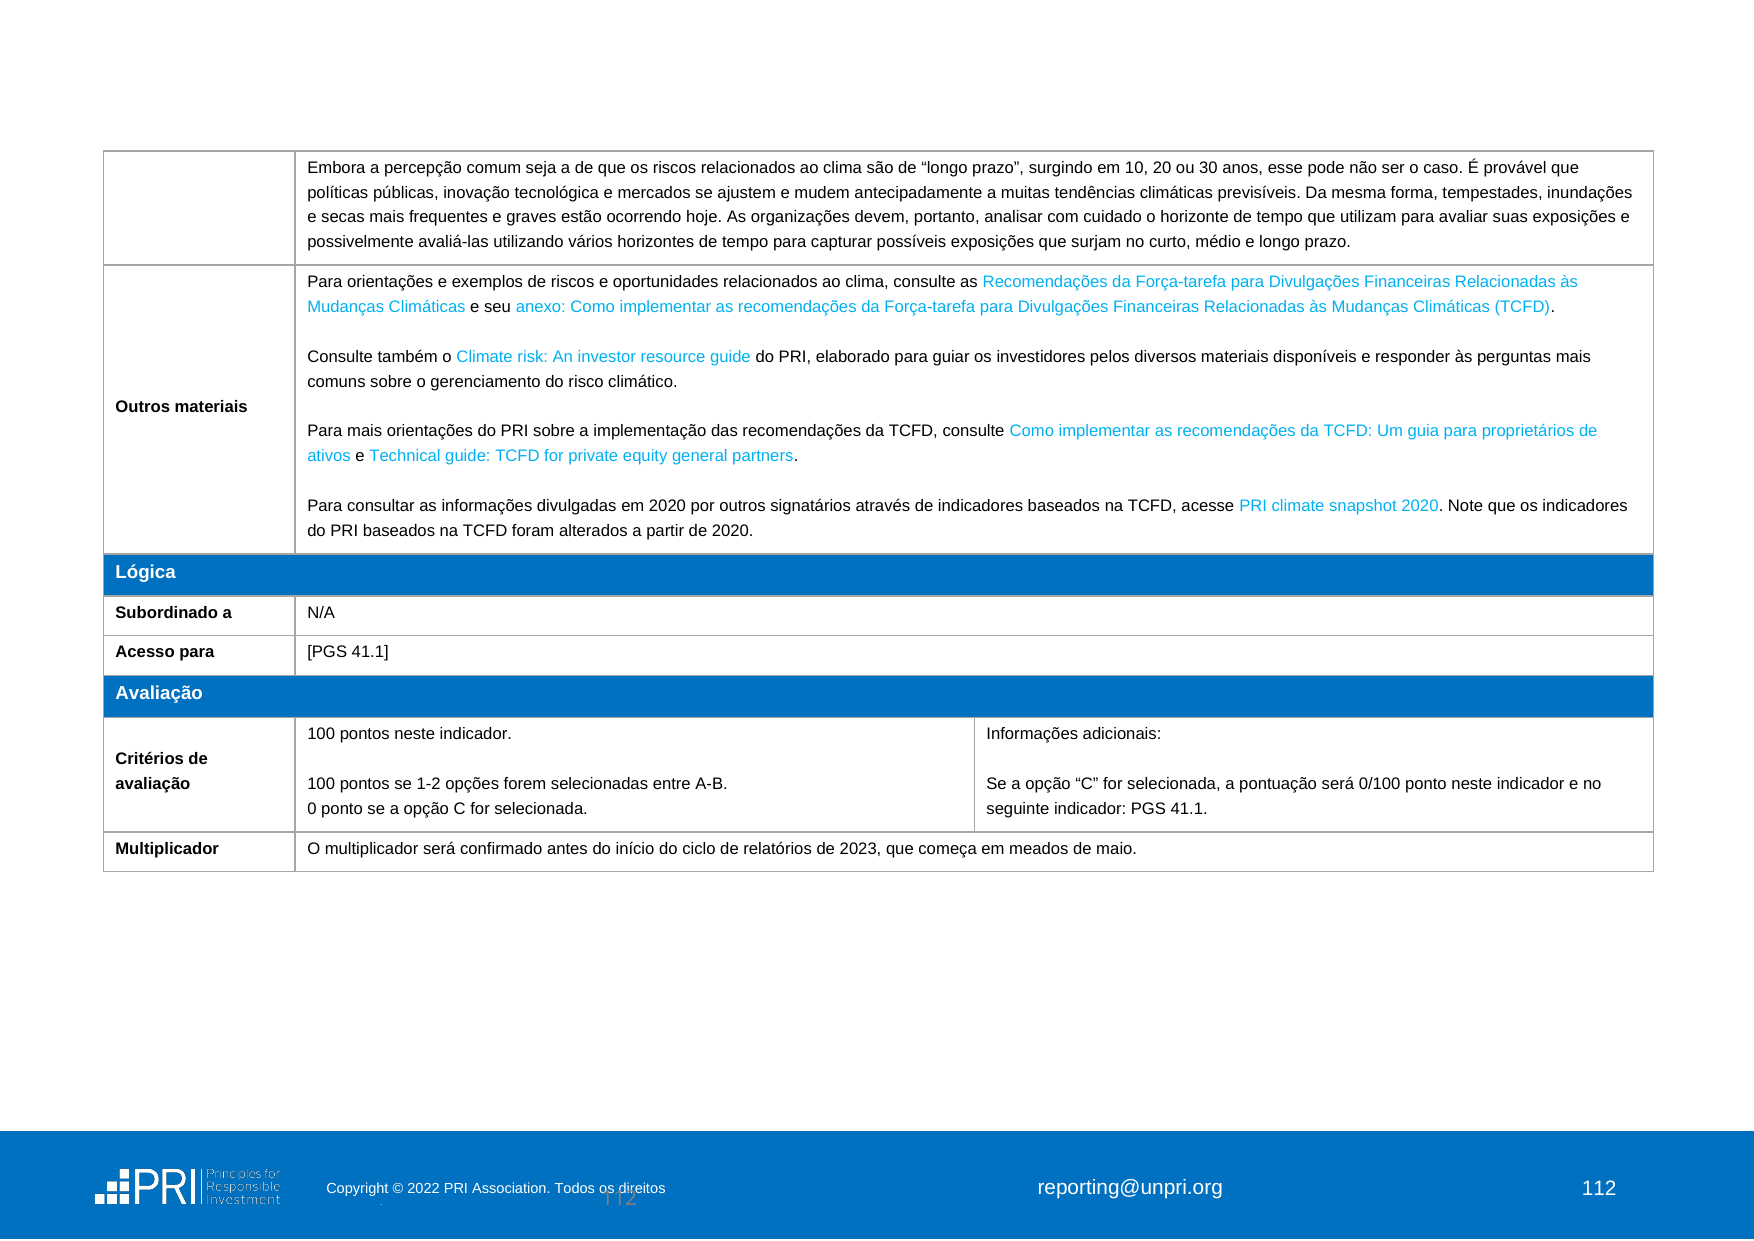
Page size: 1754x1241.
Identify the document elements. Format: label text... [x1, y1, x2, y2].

table_cell 100 pontos neste indicador. 100 pontos se 1-2 opções forem selecionadas entre A-B. 0 ponto se a opção C for selecionada. [296, 718, 974, 831]
table_cell Lógica [104, 555, 1653, 595]
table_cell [104, 152, 294, 264]
table_cell N/A [296, 597, 1653, 635]
table_cell Acesso para [104, 636, 294, 674]
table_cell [296, 152, 1653, 264]
table_cell Critérios de avaliação [104, 718, 294, 831]
table_cell Subordinado a [104, 597, 294, 635]
table_cell Multiplicador [104, 833, 294, 871]
picture [92, 1166, 282, 1207]
table_cell Avaliação [104, 676, 1653, 717]
table_cell Outros materiais [104, 266, 294, 553]
table_cell O multiplicador será confirmado antes do início do ciclo de relatórios de 2023, que começa em meados de maio. [296, 833, 1653, 871]
table_cell Para orientações e exemplos de riscos e oportunidades relacionados ao clima, consulte as Recomendações da Força-tarefa para Divulgações Financeiras Relacionadas às Mudanças Climáticas e seu anexo: Como implementar as recomendações da Força-tarefa para Divulgações Financeiras Relacionadas às Mudanças Climáticas (TCFD). Consulte também o Climate risk: An investor resource guide do PRI, elaborado para guiar os investidores pelos diversos materiais disponíveis e responder às perguntas mais comuns sobre o gerenciamento do risco climático. Para mais orientações do PRI sobre a implementação das recomendações da TCFD, consulte Como implementar as recomendações da TCFD: Um guia para proprietários de ativos e Technical guide: TCFD for private equity general partners. Para consultar as informações divulgadas em 2020 por outros signatários através de indicadores baseados na TCFD, acesse PRI climate snapshot 2020. Note que os indicadores do PRI baseados na TCFD foram alterados a partir de 2020. [296, 266, 1653, 553]
table_cell Informações adicionais: Se a opção “C” for selecionada, a pontuação será 0/100 ponto neste indicador e no seguinte indicador: PGS 41.1. [975, 718, 1653, 831]
table_cell [PGS 41.1] [296, 636, 1653, 674]
